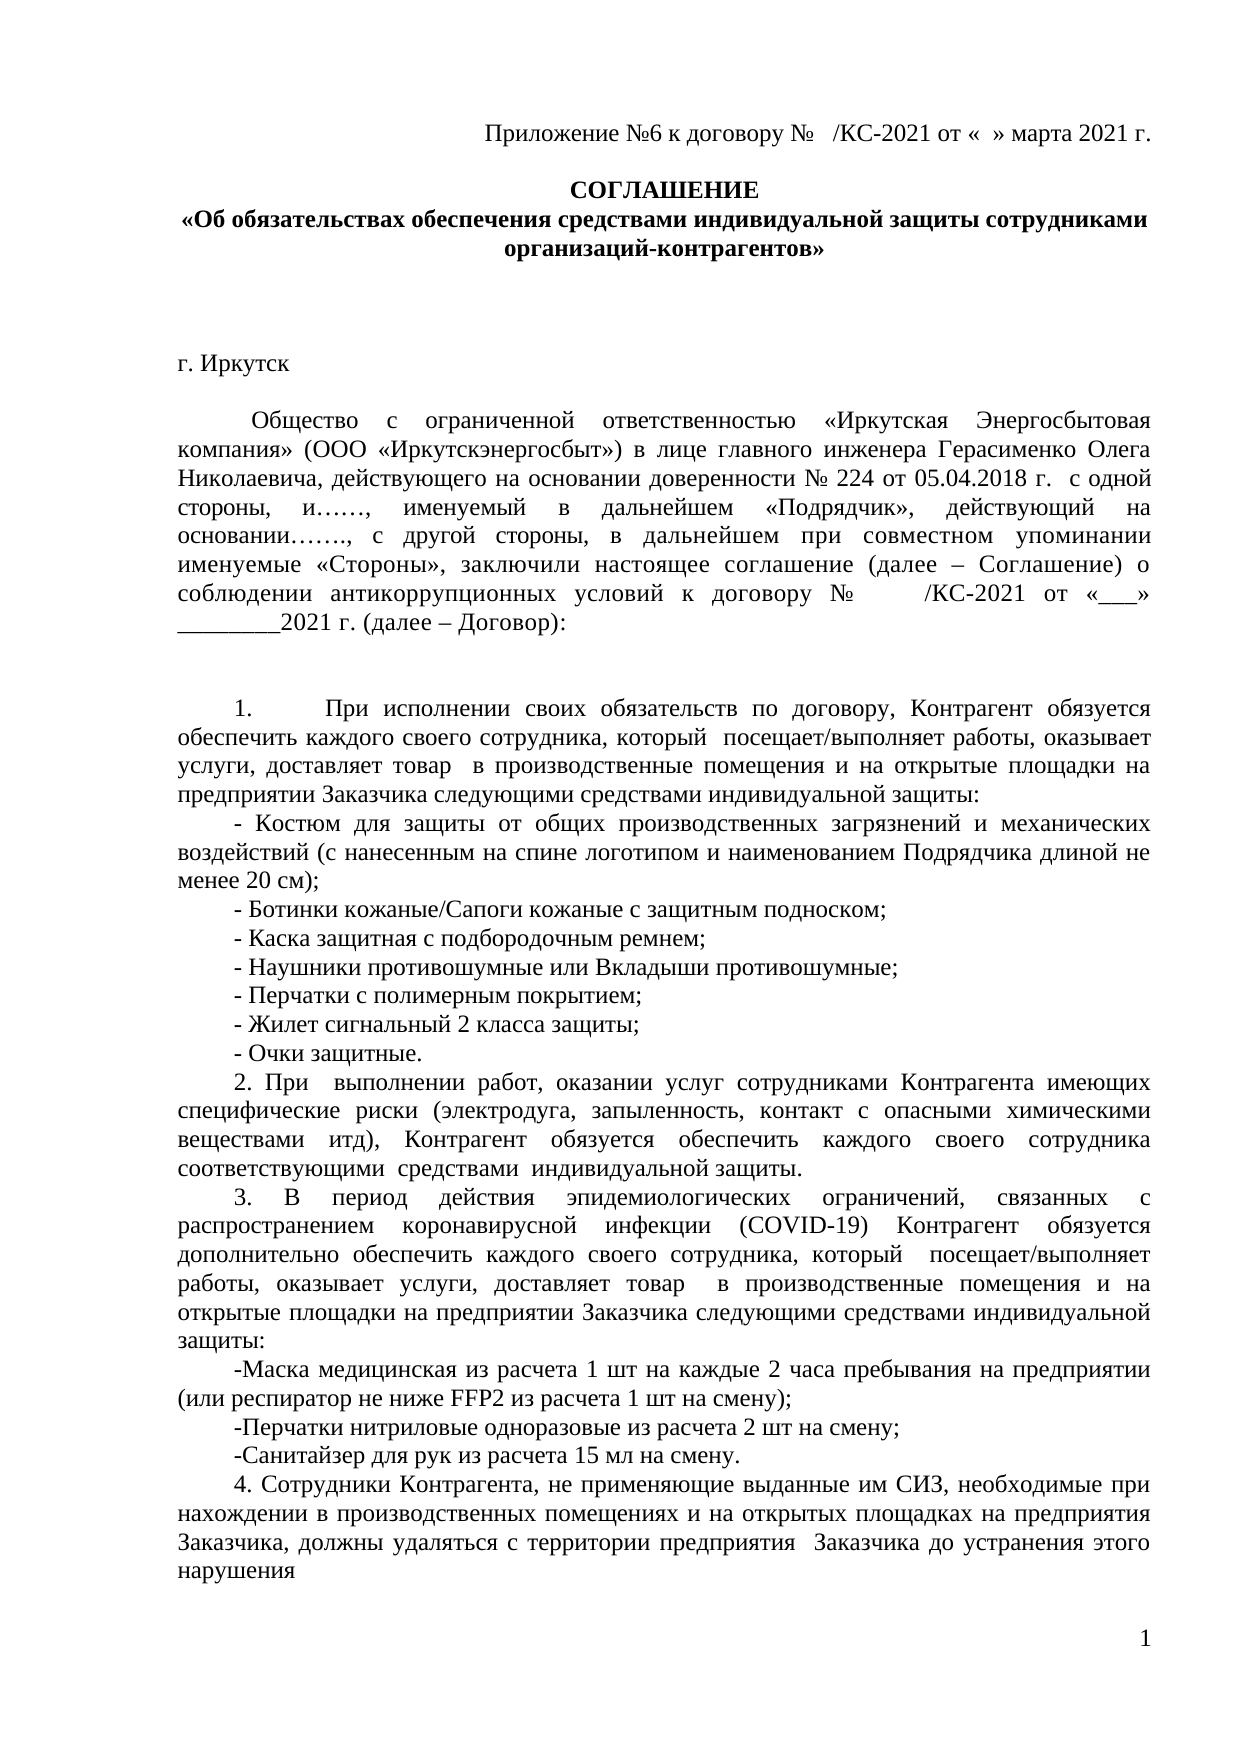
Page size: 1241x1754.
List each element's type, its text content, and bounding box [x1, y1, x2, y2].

text 3. В период действия эпидемиологических ограничений, связанных с распространением коронавирусной инфекции (COVID-19) Контрагент обязуется дополнительно обеспечить каждого своего сотрудника, который посещает/выполняет работы, оказывает услуги, доставляет товар в производственные помещения и на открытые площадки на предприятии Заказчика следующими средствами индивидуальной защиты: [177, 1182, 1152, 1354]
text СОГЛАШЕНИЕ [177, 176, 1152, 204]
text -Санитайзер для рук из расчета 15 мл на смену. [177, 1441, 1152, 1469]
text - Очки защитные. [177, 1038, 1152, 1067]
text - Перчатки с полимерным покрытием; [177, 981, 1152, 1009]
text 1. При исполнении своих обязательств по договору, Контрагент обязуется обеспечить каждого своего сотрудника, который посещает/выполняет работы, оказывает услуги, доставляет товар в производственные помещения и на открытые площадки на предприятии Заказчика следующими средствами индивидуальной защиты: [177, 693, 1152, 808]
text Общество с ограниченной ответственностью «Иркутская Энергосбытовая компания» (ООО «Иркутскэнергосбыт») в лице главного инженера Герасименко Олега Николаевича, действующего на основании доверенности № 224 от 05.04.2018 г. с одной стороны, и……, именуемый в дальнейшем «Подрядчик», действующий на основании……., с другой стороны, в дальнейшем при совместном упоминании именуемые «Стороны», заключили настоящее соглашение (далее – Соглашение) о соблюдении антикоррупционных условий к договору № /КС-2021 от «___» ________2021 г. (далее – Договор): [177, 406, 1152, 636]
text 4. Сотрудники Контрагента, не применяющие выданные им СИЗ, необходимые при нахождении в производственных помещениях и на открытых площадках на предприятия Заказчика, должны удаляться с территории предприятия Заказчика до устранения этого нарушения [177, 1469, 1152, 1584]
text - Каска защитная с подбородочным ремнем; [177, 923, 1152, 952]
text - Жилет сигнальный 2 класса защиты; [177, 1009, 1152, 1038]
text Приложение №6 к договору № /КС-2021 от « » марта 2021 г. [177, 118, 1152, 147]
text - Костюм для защиты от общих производственных загрязнений и механических воздействий (с нанесенным на спине логотипом и наименованием Подрядчика длиной не менее 20 см); [177, 808, 1152, 894]
text 2. При выполнении работ, оказании услуг сотрудниками Контрагента имеющих специфические риски (электродуга, запыленность, контакт с опасными химическими веществами итд), Контрагент обязуется обеспечить каждого своего сотрудника соответствующими средствами индивидуальной защиты. [177, 1067, 1152, 1182]
text г. Иркутск [177, 348, 1152, 377]
text «Об обязательствах обеспечения средствами индивидуальной защиты сотрудниками организаций-контрагентов» [177, 204, 1152, 262]
text - Ботинки кожаные/Сапоги кожаные с защитным подноском; [177, 894, 1152, 923]
text -Маска медицинская из расчета 1 шт на каждые 2 часа пребывания на предприятии (или респиратор не ниже FFP2 из расчета 1 шт на смену); [177, 1354, 1152, 1412]
text - Наушники противошумные или Вкладыши противошумные; [177, 952, 1152, 981]
text -Перчатки нитриловые одноразовые из расчета 2 шт на смену; [177, 1412, 1152, 1441]
